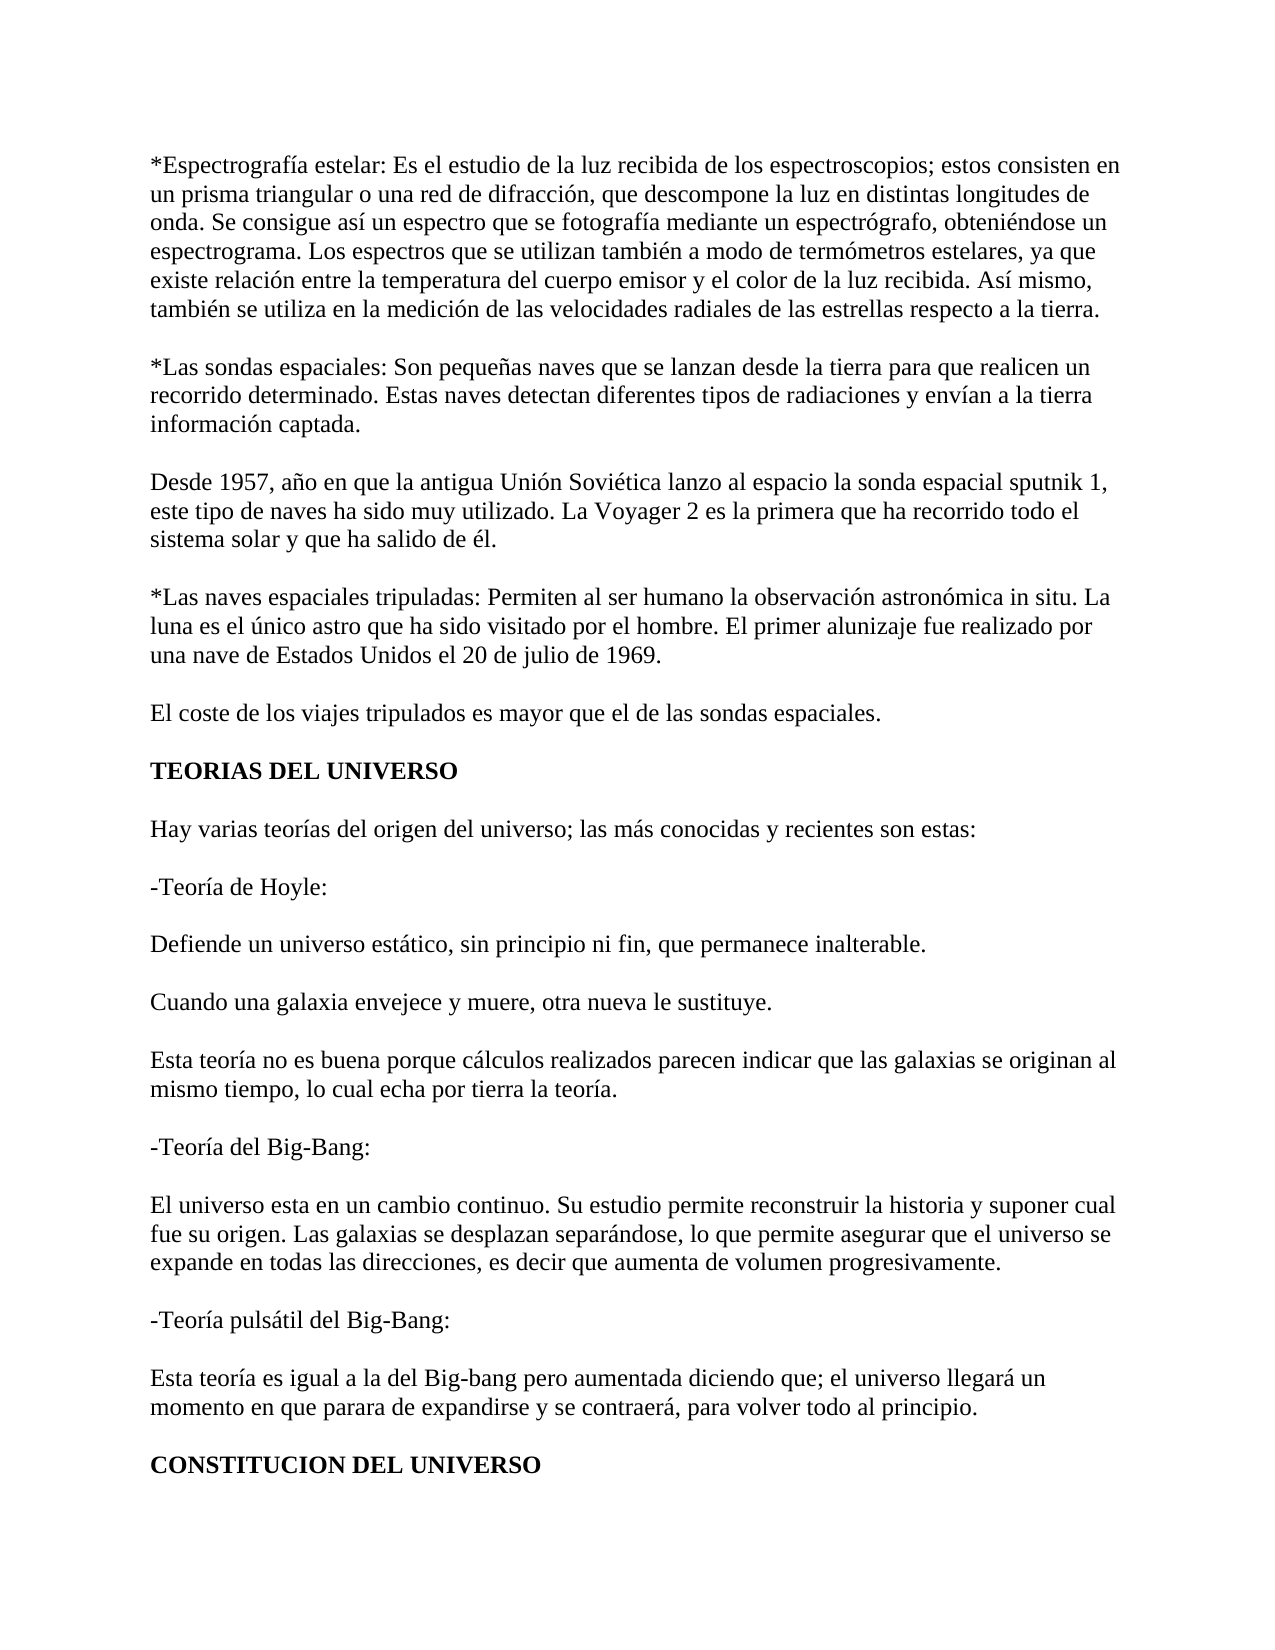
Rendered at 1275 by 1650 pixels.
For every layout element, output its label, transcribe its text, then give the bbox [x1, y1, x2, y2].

text -Teoría del Big-Bang: [150, 1132, 1125, 1161]
text TEORIAS DEL UNIVERSO [150, 756, 1125, 784]
text *Espectrografía estelar: Es el estudio de la luz recibida de los espectroscopios; estos consisten en un prisma triangular o una red de difracción, que descompone la luz en distintas longitudes de onda. Se consigue así un espectro que se fotografía mediante un espectrógrafo, obteniéndose un espectrograma. Los espectros que se utilizan también a modo de termómetros estelares, ya que existe relación entre la temperatura del cuerpo emisor y el color de la luz recibida. Así mismo, también se utiliza en la medición de las velocidades radiales de las estrellas respecto a la tierra. [150, 150, 1125, 322]
text CONSTITUCION DEL UNIVERSO [150, 1450, 1125, 1479]
text -Teoría de Hoyle: [150, 872, 1125, 900]
text -Teoría pulsátil del Big-Bang: [150, 1305, 1125, 1334]
text Defiende un universo estático, sin principio ni fin, que permanece inalterable. [150, 929, 1125, 958]
text El universo esta en un cambio continuo. Su estudio permite reconstruir la historia y suponer cual fue su origen. Las galaxias se desplazan separándose, lo que permite asegurar que el universo se expande en todas las direcciones, es decir que aumenta de volumen progresivamente. [150, 1190, 1125, 1276]
text Hay varias teorías del origen del universo; las más conocidas y recientes son estas: [150, 814, 1125, 842]
text Cuando una galaxia envejece y muere, otra nueva le sustituye. [150, 987, 1125, 1016]
text Esta teoría no es buena porque cálculos realizados parecen indicar que las galaxias se originan al mismo tiempo, lo cual echa por tierra la teoría. [150, 1045, 1125, 1103]
text El coste de los viajes tripulados es mayor que el de las sondas espaciales. [150, 698, 1125, 727]
text *Las naves espaciales tripuladas: Permiten al ser humano la observación astronómica in situ. La luna es el único astro que ha sido visitado por el hombre. El primer alunizaje fue realizado por una nave de Estados Unidos el 20 de julio de 1969. [150, 582, 1125, 669]
text *Las sondas espaciales: Son pequeñas naves que se lanzan desde la tierra para que realicen un recorrido determinado. Estas naves detectan diferentes tipos de radiaciones y envían a la tierra información captada. [150, 352, 1125, 438]
text Desde 1957, año en que la antigua Unión Soviética lanzo al espacio la sonda espacial sputnik 1, este tipo de naves ha sido muy utilizado. La Voyager 2 es la primera que ha recorrido todo el sistema solar y que ha salido de él. [150, 467, 1125, 553]
text Esta teoría es igual a la del Big-bang pero aumentada diciendo que; el universo llegará un momento en que parara de expandirse y se contraerá, para volver todo al principio. [150, 1363, 1125, 1421]
